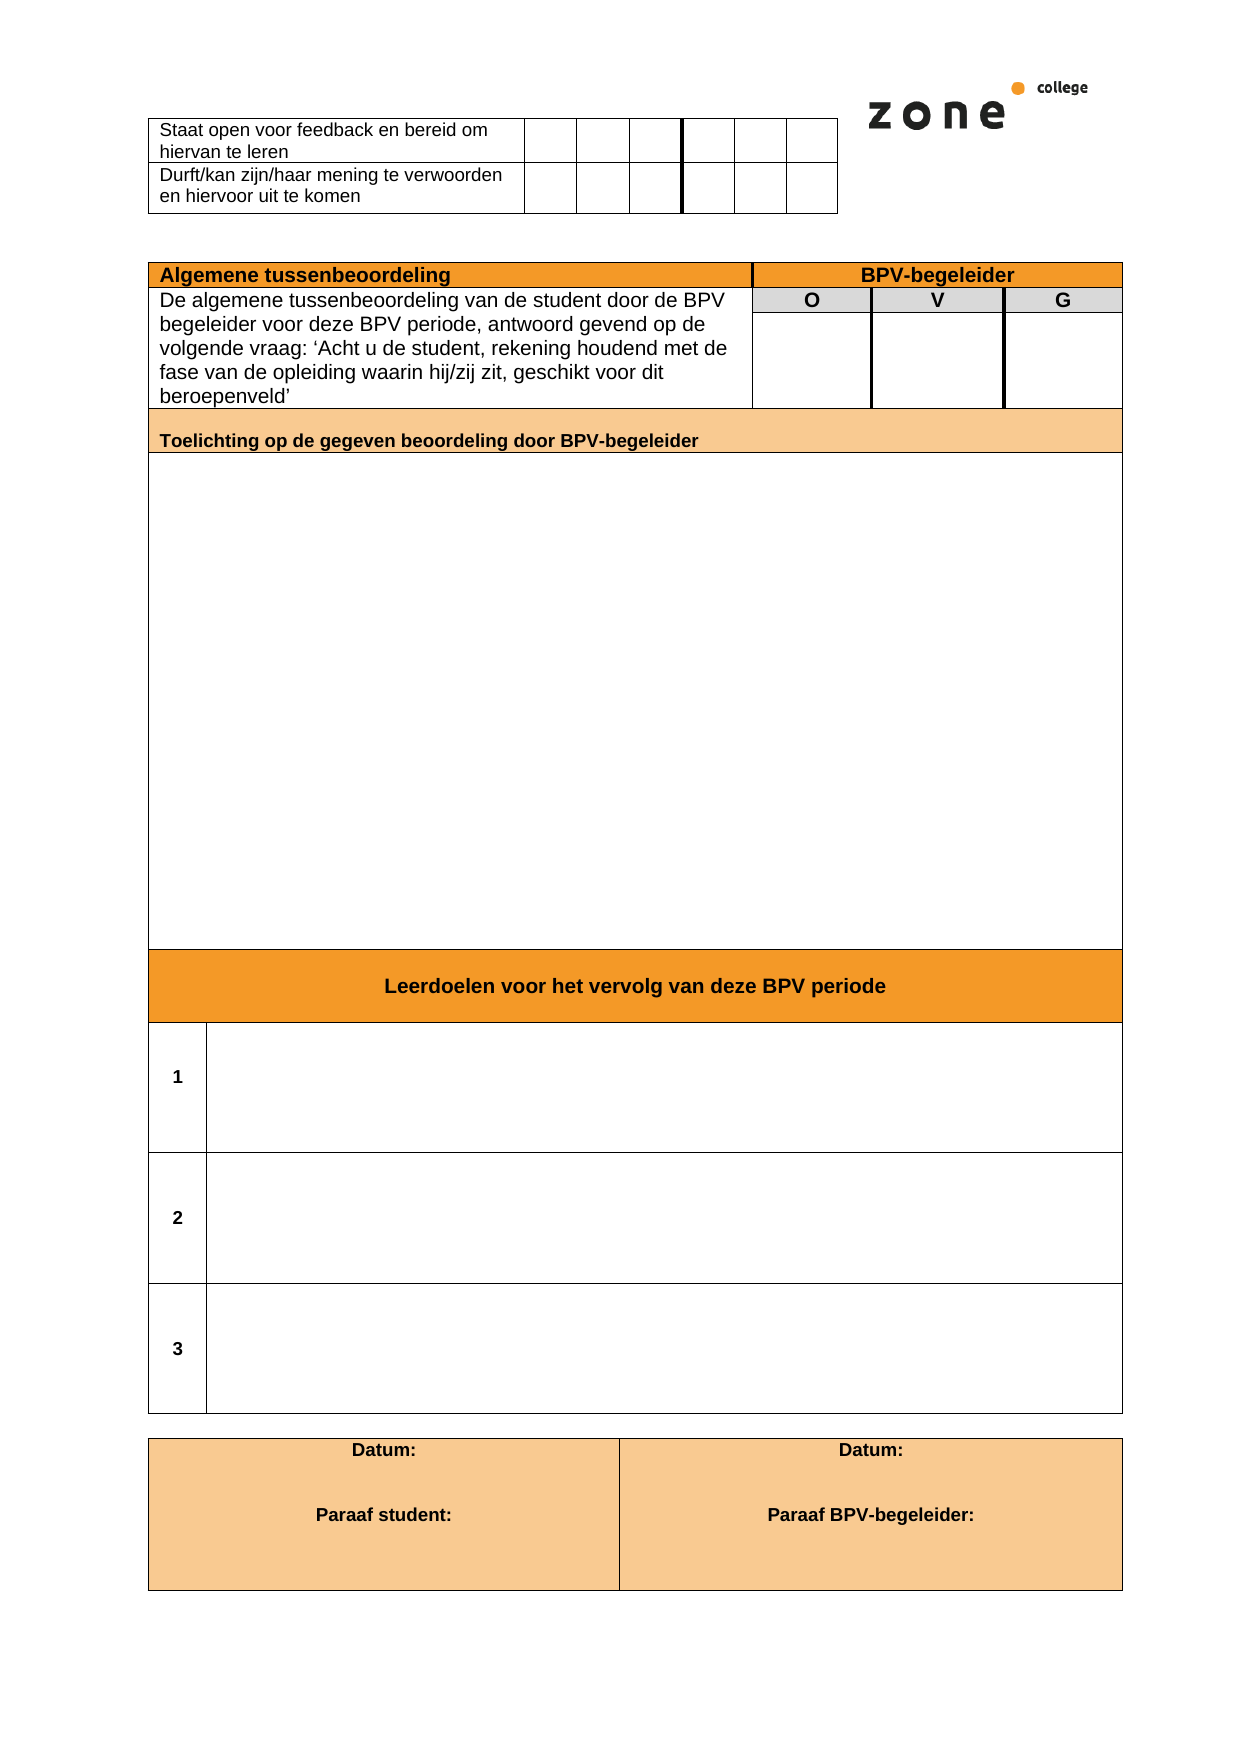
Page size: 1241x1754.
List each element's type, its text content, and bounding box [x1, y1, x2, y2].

table_cell [753, 313, 870, 408]
table_cell 1 [149, 1023, 206, 1152]
table_cell O [753, 288, 870, 312]
table_header BPV-begeleider [754, 263, 1122, 287]
table_cell [735, 163, 786, 213]
table_cell [630, 119, 680, 162]
table_cell [207, 1023, 1122, 1152]
table_cell [630, 163, 680, 213]
table_cell [207, 1153, 1122, 1283]
table_cell V [873, 288, 1002, 312]
table_cell [577, 119, 629, 162]
table_cell Leerdoelen voor het vervolg van deze BPV periode [149, 950, 1122, 1022]
table_cell G [1006, 288, 1122, 312]
table_cell 3 [149, 1284, 206, 1413]
table_header Algemene tussenbeoordeling [149, 263, 751, 287]
table_cell [525, 163, 576, 213]
table_cell Staat open voor feedback en bereid om hiervan te leren [149, 119, 524, 162]
picture [856, 61, 1093, 143]
table_cell [873, 313, 1002, 408]
table_cell [684, 163, 734, 213]
table_cell Toelichting op de gegeven beoordeling door BPV-begeleider [149, 409, 1122, 452]
table_cell [1006, 313, 1122, 408]
table_cell [149, 453, 1122, 949]
table_cell Durft/kan zijn/haar mening te verwoorden en hiervoor uit te komen [149, 163, 524, 213]
table_cell [525, 119, 576, 162]
table_header Datum: Paraaf student: [149, 1439, 619, 1590]
table_cell [577, 163, 629, 213]
table_header Datum: Paraaf BPV-begeleider: [620, 1439, 1122, 1590]
table_cell [735, 119, 786, 162]
table_cell [787, 119, 837, 162]
table_cell De algemene tussenbeoordeling van de student door de BPV begeleider voor deze BPV periode, antwoord gevend op de volgende vraag: ‘Acht u de student, rekening houdend met de fase van de opleiding waarin hij/zij zit, geschikt voor dit beroepenveld’ [149, 288, 752, 408]
table_cell [684, 119, 734, 162]
table_cell [787, 163, 837, 213]
table_cell [207, 1284, 1122, 1413]
table_cell 2 [149, 1153, 206, 1283]
